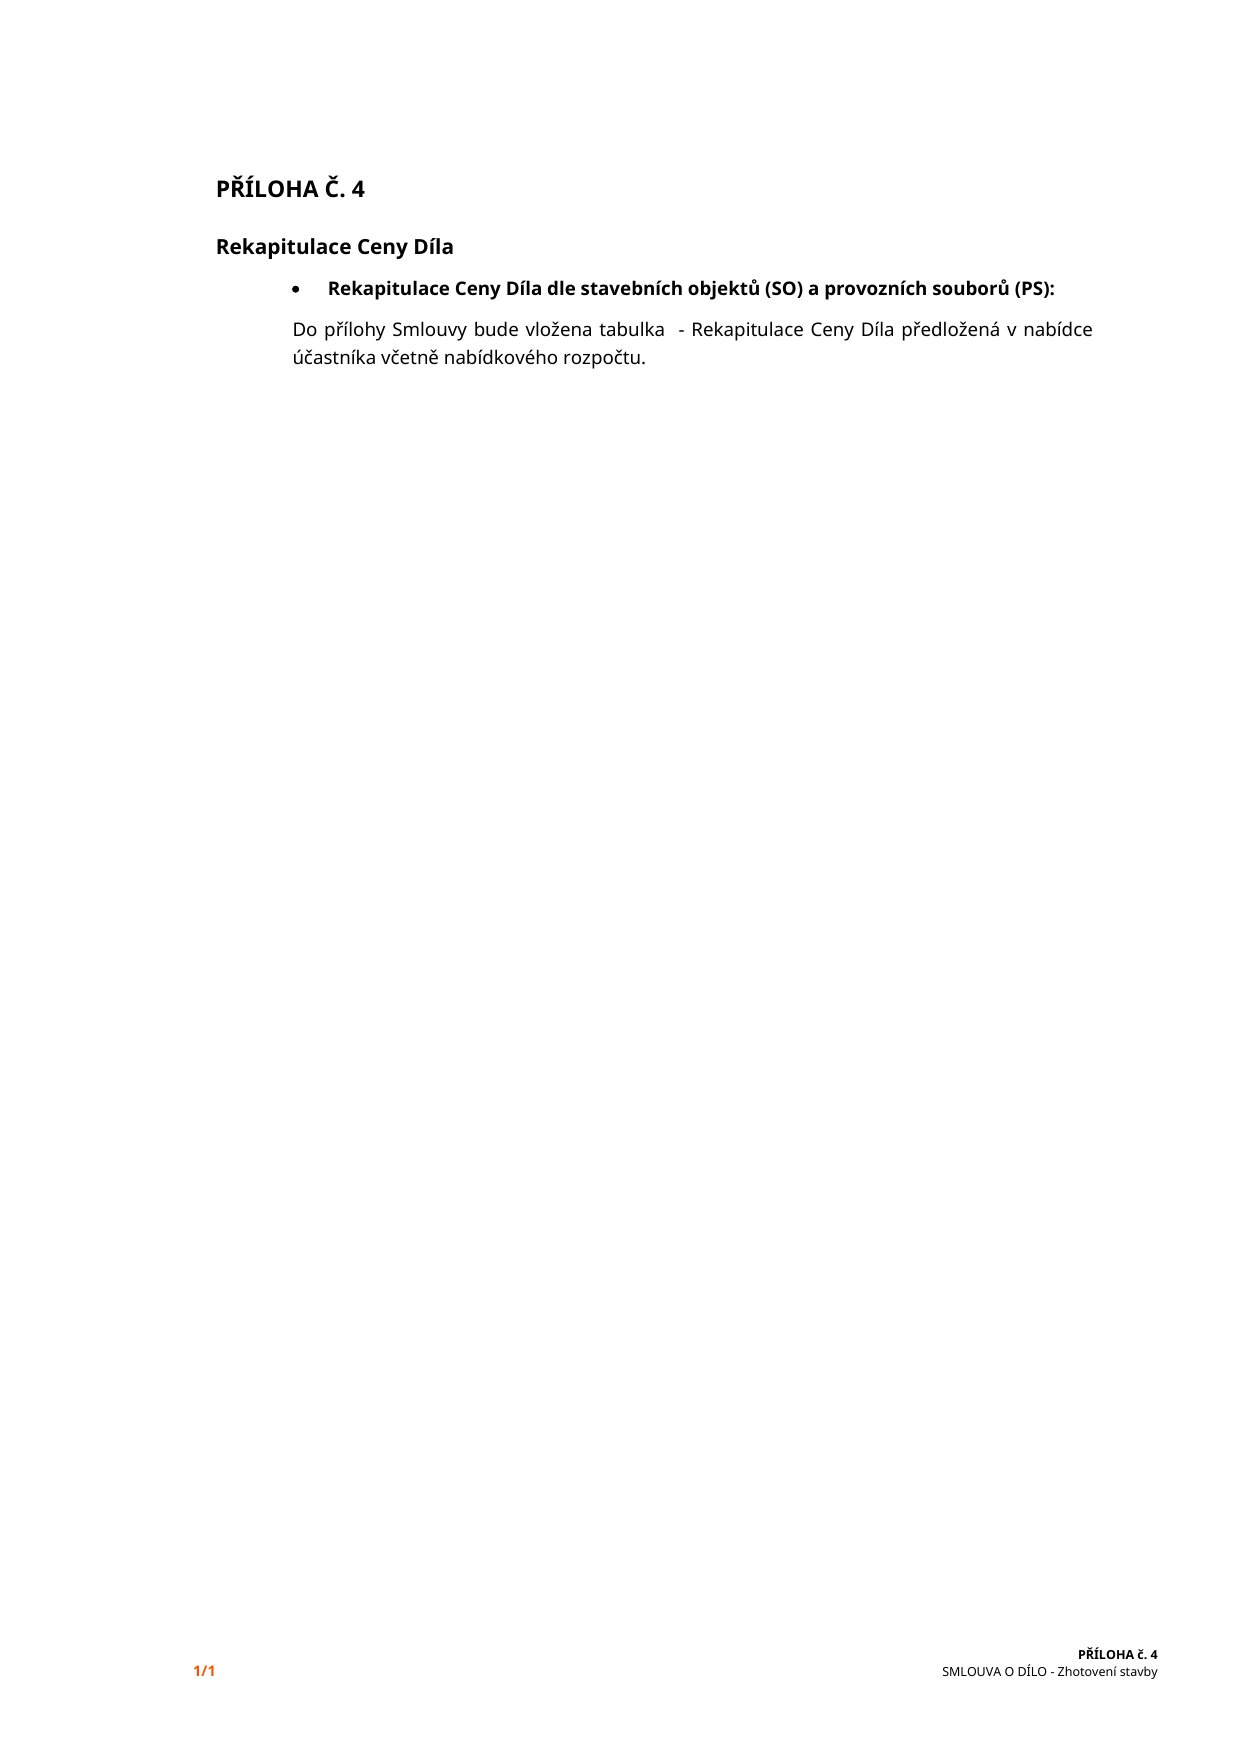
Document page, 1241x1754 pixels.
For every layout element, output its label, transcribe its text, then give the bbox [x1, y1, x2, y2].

text Příloha č. 4 [216, 172, 1093, 204]
text Do přílohy Smlouvy bude vložena tabulka - Rekapitulace Ceny Díla předložená v nabídce účastníka včetně nabídkového rozpočtu. [292, 316, 1093, 370]
text Rekapitulace Ceny Díla [216, 232, 1093, 260]
text Rekapitulace Ceny Díla dle stavebních objektů (SO) a provozních souborů (PS): [292, 276, 1093, 301]
